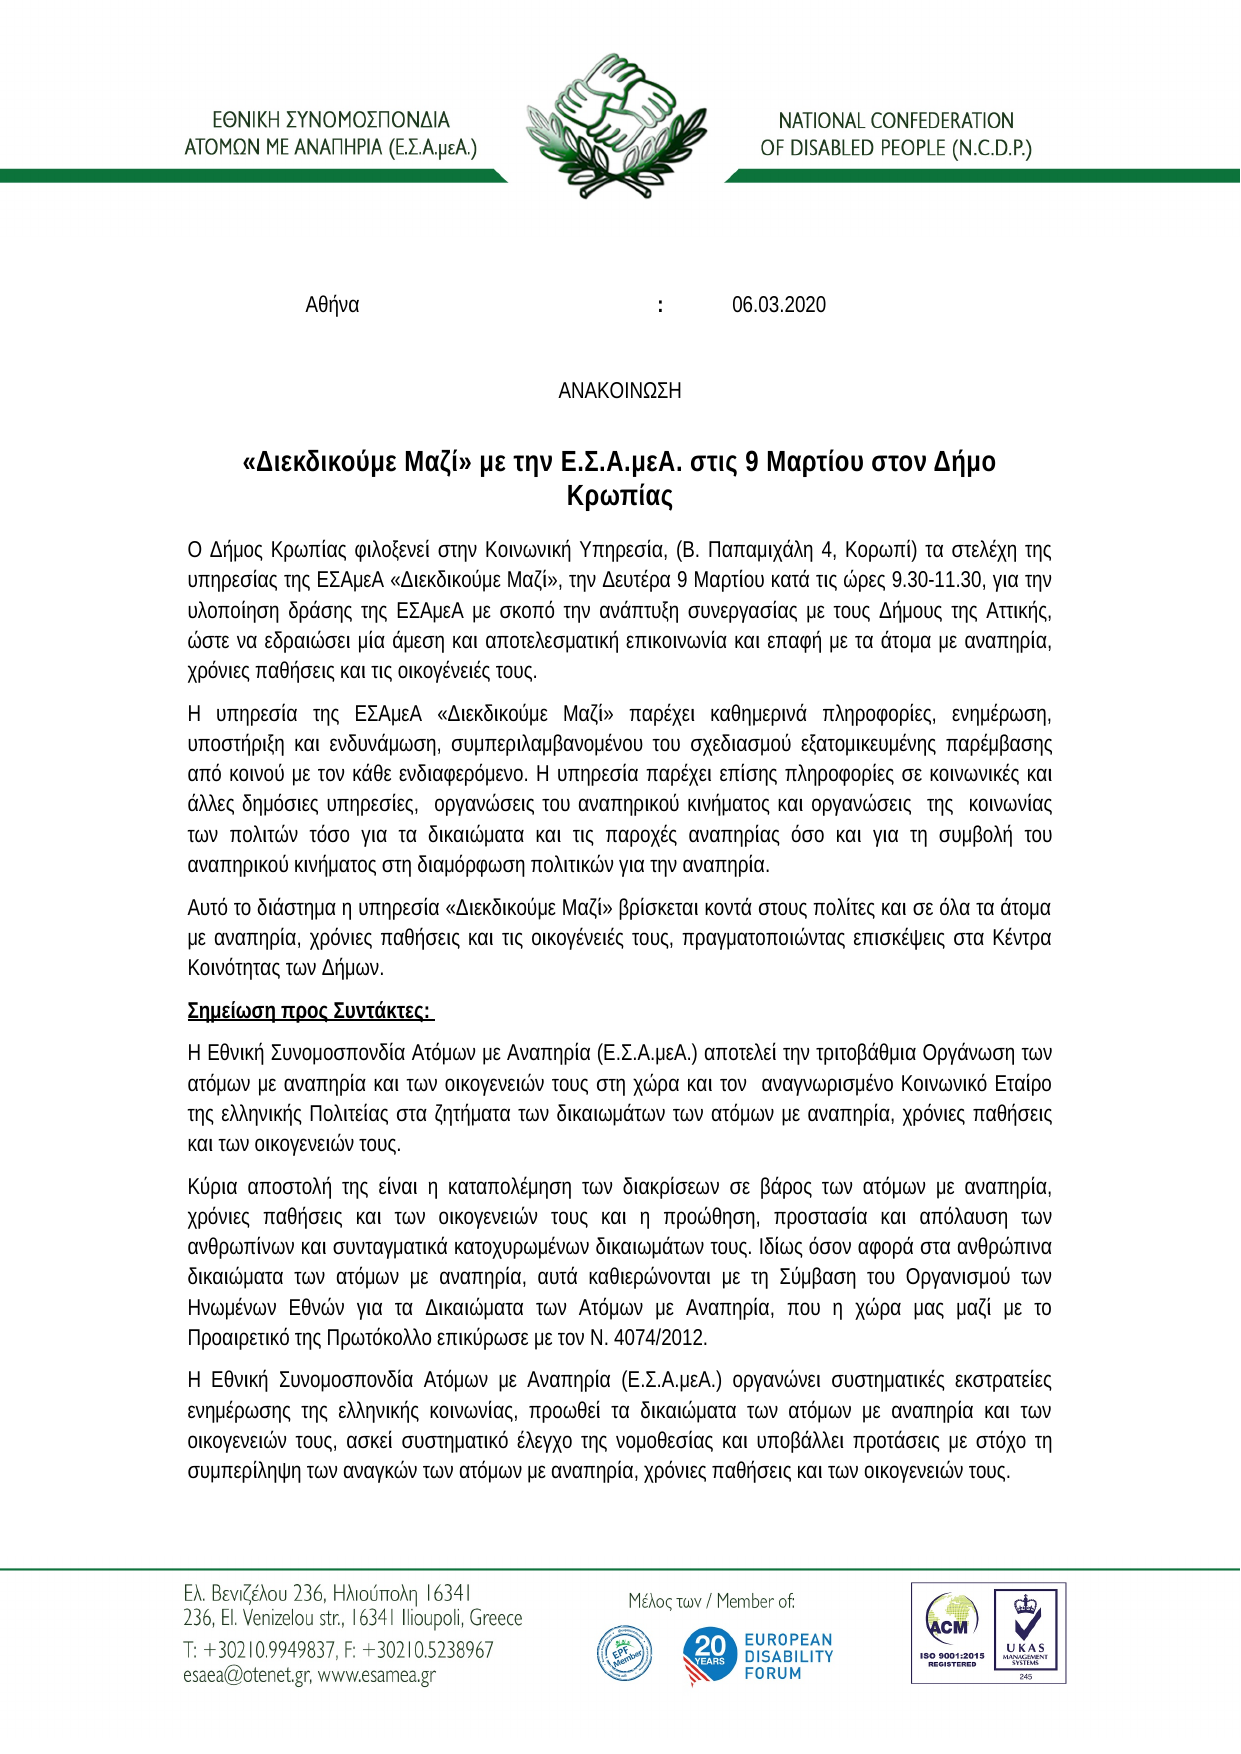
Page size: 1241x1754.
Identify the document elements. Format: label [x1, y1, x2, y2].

picture [0, 1556, 1240, 1738]
picture [0, 0, 1240, 237]
